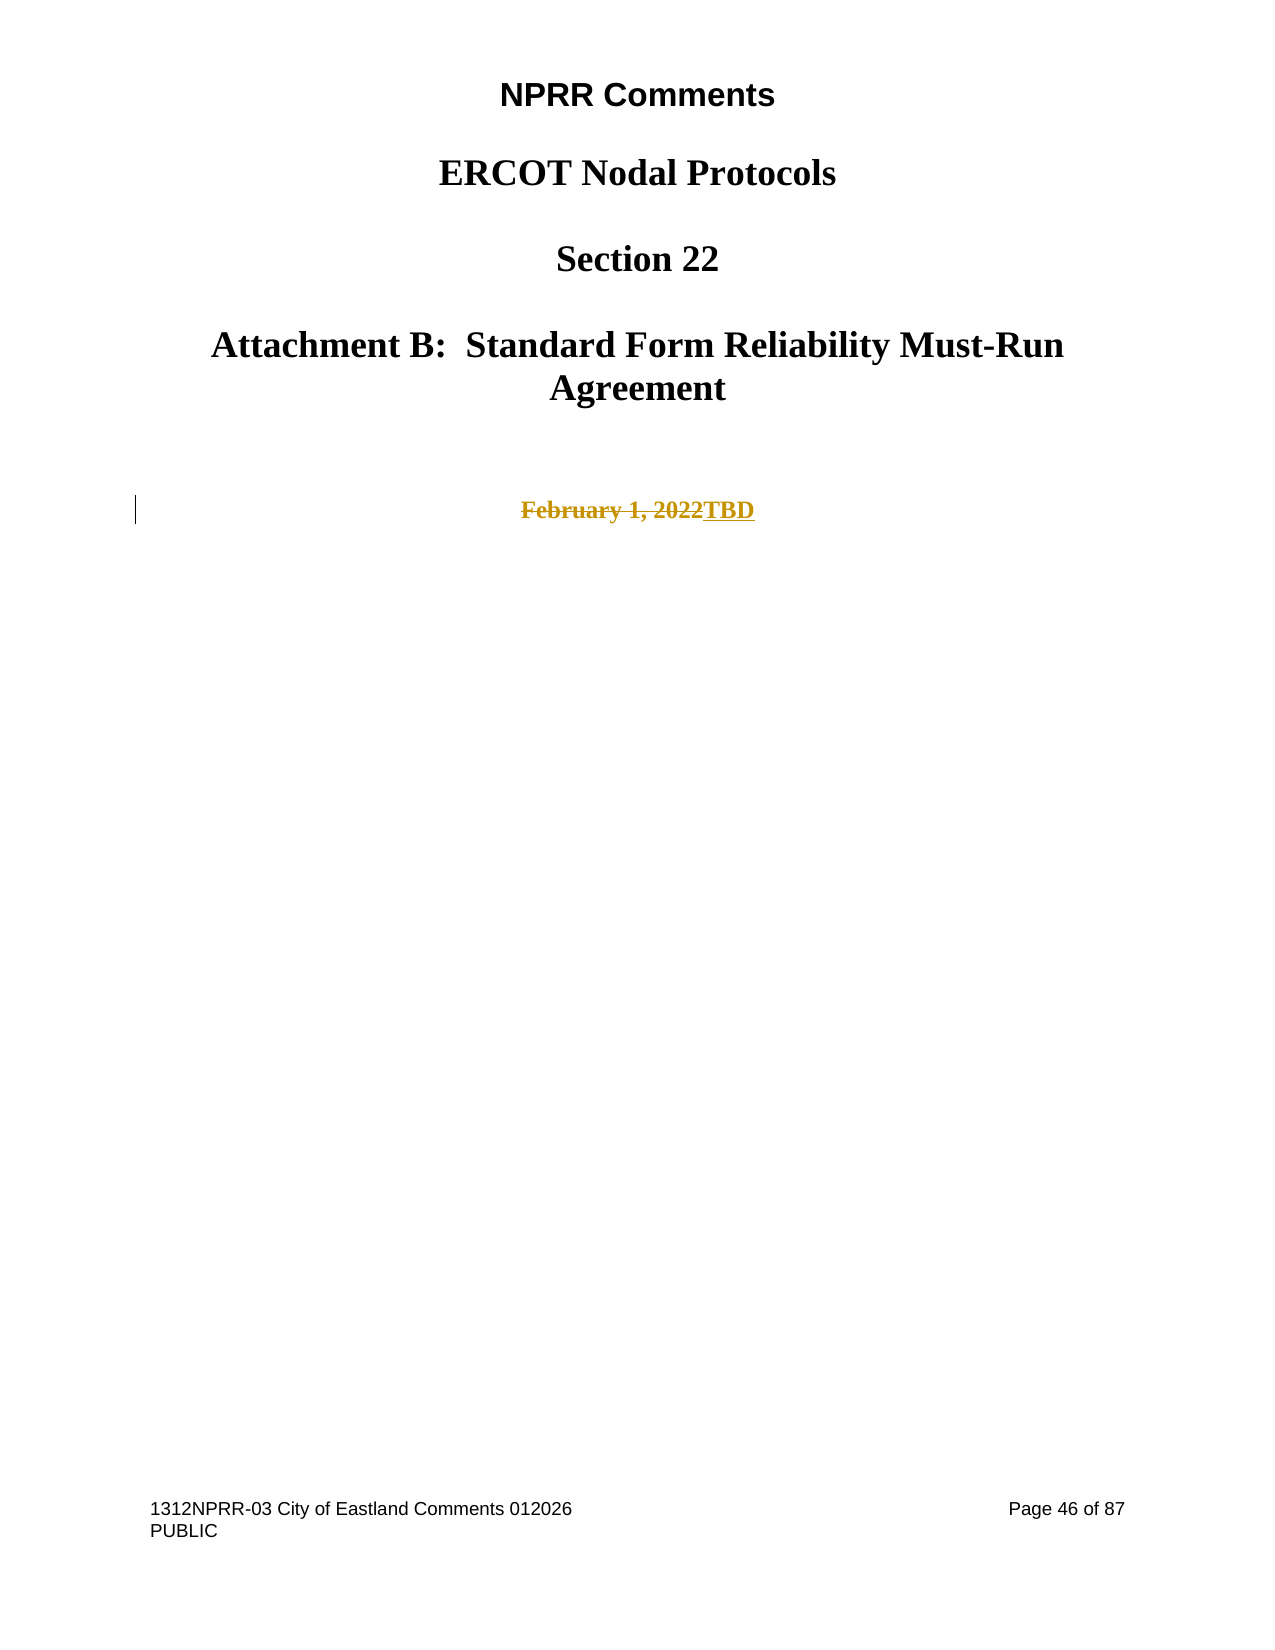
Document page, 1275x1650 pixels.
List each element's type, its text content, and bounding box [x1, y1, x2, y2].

text ERCOT Nodal Protocols [150, 150, 1125, 193]
text Attachment B: Standard Form Reliability Must-Run Agreement [150, 322, 1125, 409]
text Section 22 [150, 236, 1125, 279]
